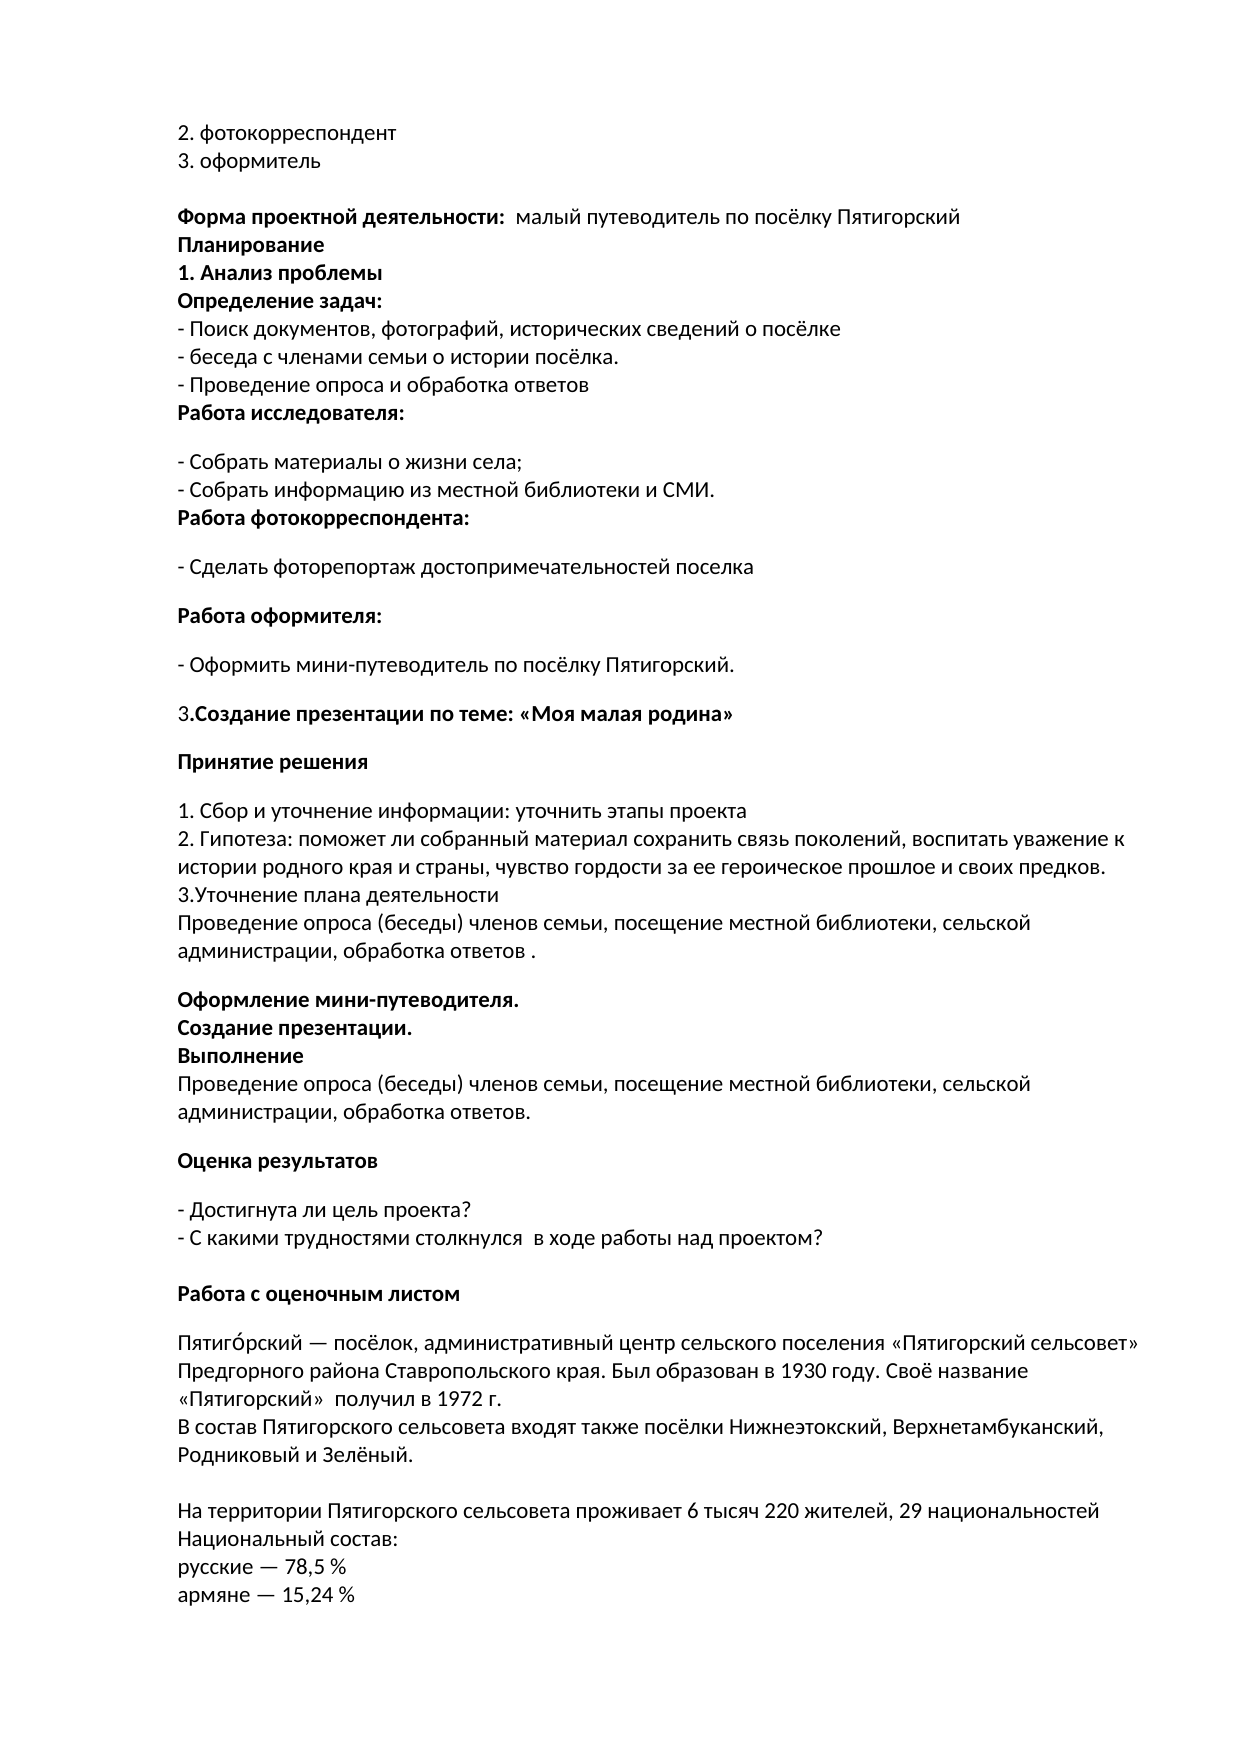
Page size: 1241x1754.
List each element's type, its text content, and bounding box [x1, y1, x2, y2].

text - С какими трудностями столкнулся в ходе работы над проектом? [177, 1223, 1152, 1251]
text 3.Уточнение плана деятельности [177, 880, 1152, 908]
text Проведение опроса (беседы) членов семьи, посещение местной библиотеки, сельской администрации, обработка ответов. [177, 1069, 1152, 1125]
text - Оформить мини-путеводитель по посёлку Пятигорский. [177, 650, 1152, 678]
text Планирование [177, 230, 1152, 258]
text - Собрать материалы о жизни села; [177, 447, 1152, 475]
text 2. Гипотеза: поможет ли собранный материал сохранить связь поколений, воспитать уважение к истории родного края и страны, чувство гордости за ее героическое прошлое и своих предков. [177, 824, 1152, 880]
text русские — 78,5 % [177, 1552, 1152, 1580]
text Работа оформителя: [177, 601, 1152, 629]
text Оценка результатов [177, 1146, 1152, 1174]
text - Собрать информацию из местной библиотеки и СМИ. [177, 475, 1152, 503]
text армяне — 15,24 % [177, 1580, 1152, 1608]
text - Проведение опроса и обработка ответов [177, 370, 1152, 398]
text - Достигнута ли цель проекта? [177, 1195, 1152, 1223]
text 1. Анализ проблемы [177, 258, 1152, 286]
text 3.Создание презентации по теме: «Моя малая родина» [177, 699, 1152, 727]
text Создание презентации. [177, 1013, 1152, 1041]
text Проведение опроса (беседы) членов семьи, посещение местной библиотеки, сельской администрации, обработка ответов . [177, 908, 1152, 964]
text Форма проектной деятельности: малый путеводитель по посёлку Пятигорский [177, 202, 1152, 230]
text В состав Пятигорского сельсовета входят также посёлки Нижнеэтокский, Верхнетамбуканский, Родниковый и Зелёный. [177, 1412, 1152, 1468]
text - Поиск документов, фотографий, исторических сведений о посёлке [177, 314, 1152, 342]
text 3. оформитель [177, 146, 1152, 174]
text Принятие решения [177, 747, 1152, 776]
text Выполнение [177, 1041, 1152, 1069]
text Оформление мини-путеводителя. [177, 985, 1152, 1013]
text На территории Пятигорского сельсовета проживает 6 тысяч 220 жителей, 29 национальностей [177, 1496, 1152, 1524]
text - Сделать фоторепортаж достопримечательностей поселка [177, 552, 1152, 580]
text Определение задач: [177, 286, 1152, 314]
text - беседа с членами семьи о истории посёлка. [177, 342, 1152, 370]
text 2. фотокорреспондент [177, 118, 1152, 146]
text Работа исследователя: [177, 398, 1152, 426]
text Национальный состав: [177, 1524, 1152, 1552]
text Работа фотокорреспондента: [177, 503, 1152, 531]
text 1. Сбор и уточнение информации: уточнить этапы проекта [177, 796, 1152, 824]
text Работа с оценочным листом [177, 1279, 1152, 1307]
text Пятиго́рский — посёлок, административный центр сельского поселения «Пятигорский сельсовет» Предгорного района Ставропольского края. Был образован в 1930 году. Своё название «Пятигорский» получил в 1972 г. [177, 1328, 1152, 1412]
